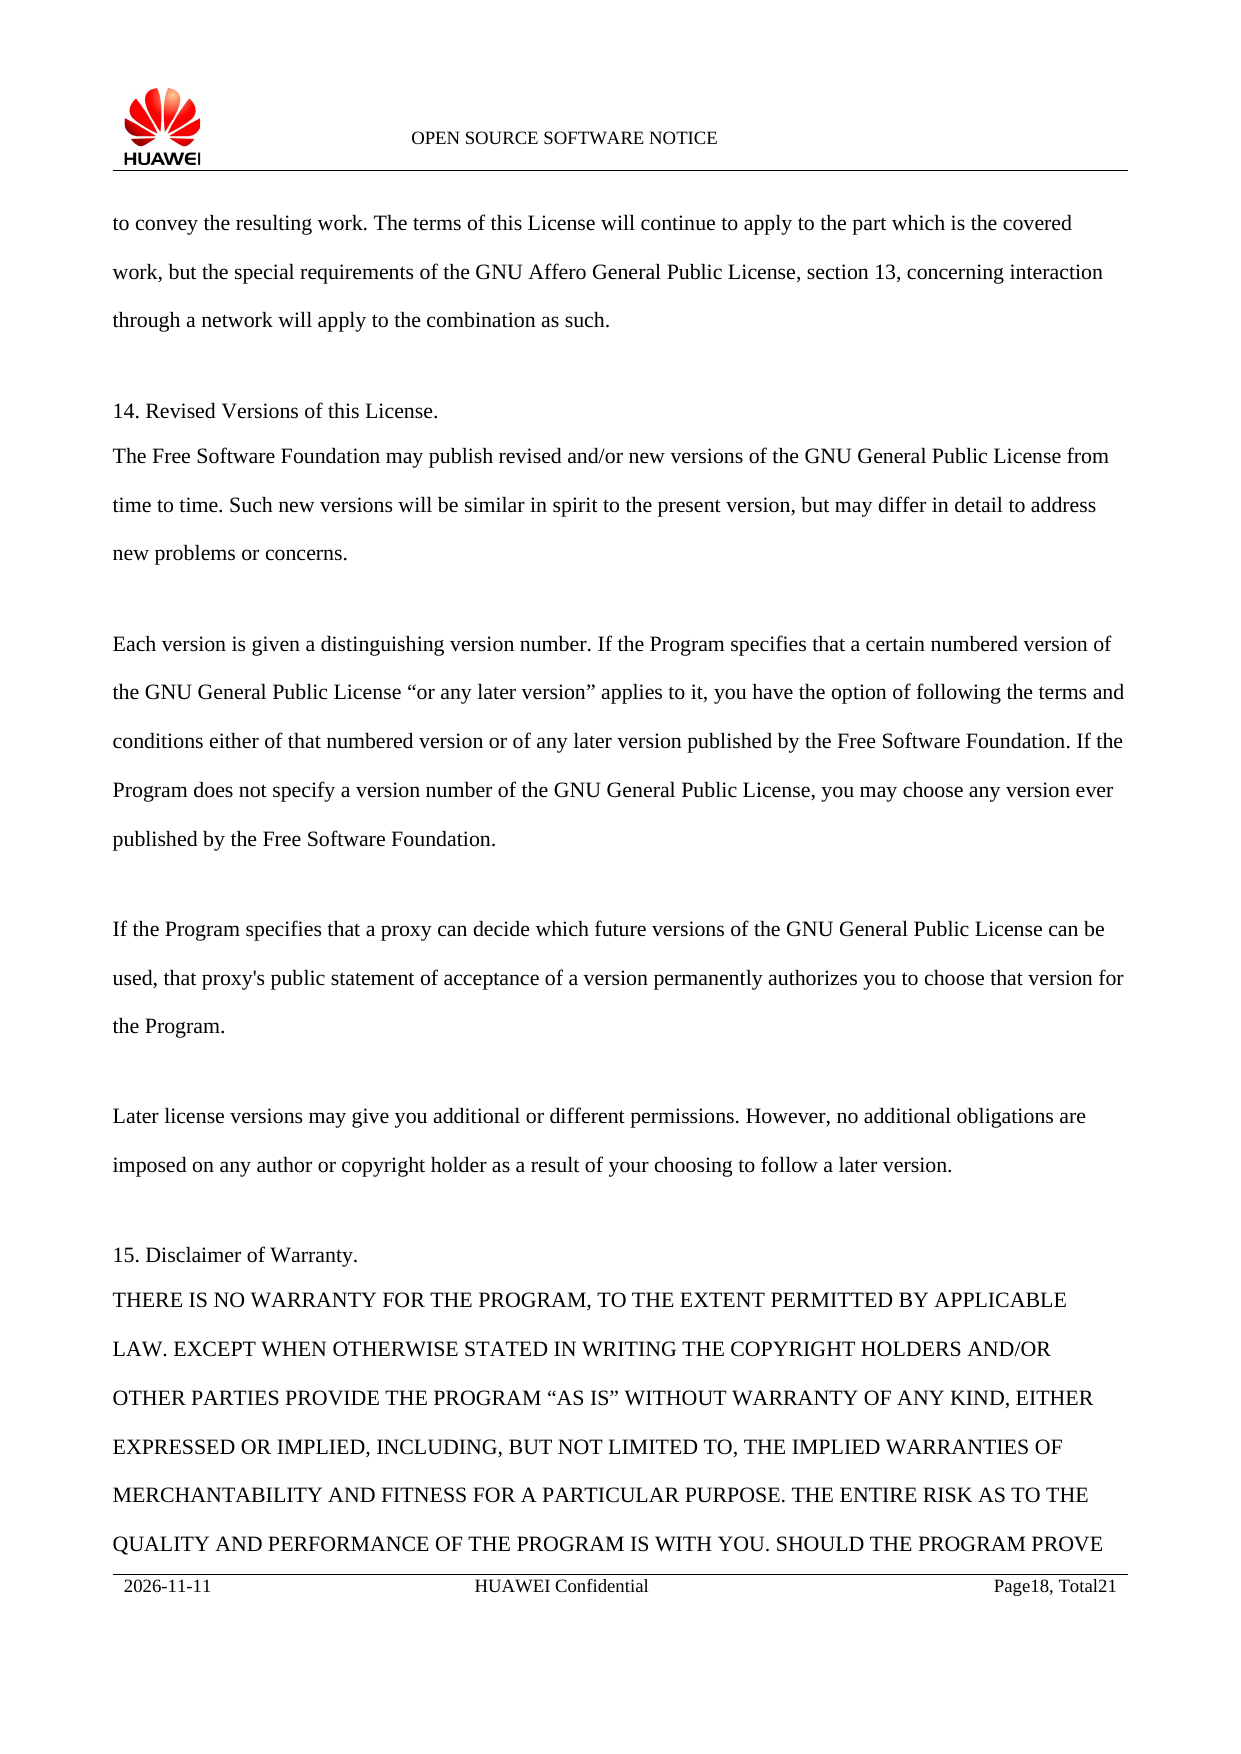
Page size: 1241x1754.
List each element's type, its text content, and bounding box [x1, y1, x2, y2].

text 15. Disclaimer of Warranty. [112, 1239, 1128, 1271]
text Later license versions may give you additional or different permissions. However, no additional obligations are imposed on any author or copyright holder as a result of your choosing to follow a later version. [112, 1100, 1128, 1181]
text Each version is given a distinguishing version number. If the Program specifies that a certain numbered version of the GNU General Public License “or any later version” applies to it, you have the option of following the terms and conditions either of that numbered version or of any later version published by the Free Software Foundation. If the Program does not specify a version number of the GNU General Public License, you may choose any version ever published by the Free Software Foundation. [112, 627, 1128, 854]
text If the Program specifies that a proxy can decide which future versions of the GNU General Public License can be used, that proxy's public statement of acceptance of a version permanently authorizes you to choose that version for the Program. [112, 912, 1128, 1042]
picture [124, 88, 201, 165]
text 14. Revised Versions of this License. [112, 394, 1128, 427]
text The Free Software Foundation may publish revised and/or new versions of the GNU General Public License from time to time. Such new versions will be similar in spirit to the present version, but may differ in detail to address new problems or concerns. [112, 439, 1128, 569]
